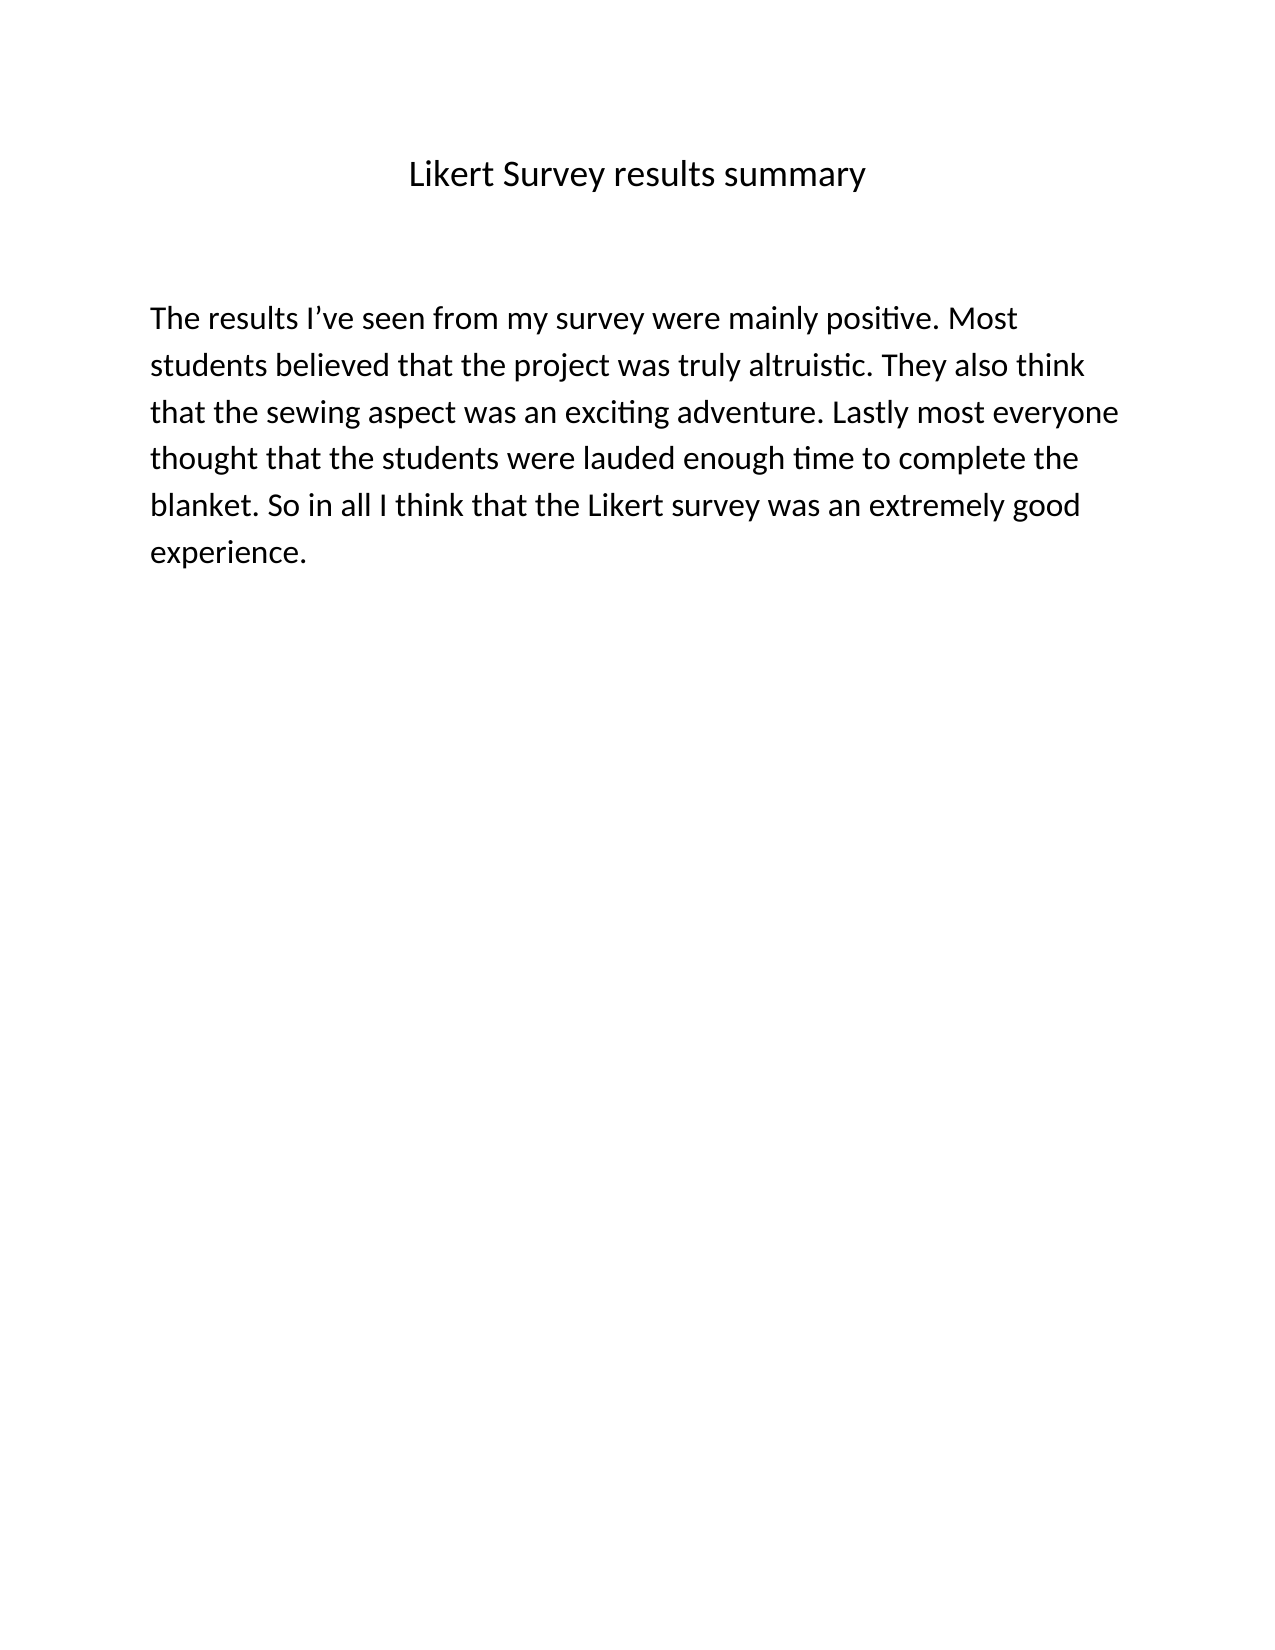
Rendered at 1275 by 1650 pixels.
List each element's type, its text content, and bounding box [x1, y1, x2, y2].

text The results I’ve seen from my survey were mainly positive. Most students believed that the project was truly altruistic. They also think that the sewing aspect was an exciting adventure. Lastly most everyone thought that the students were lauded enough time to complete the blanket. So in all I think that the Likert survey was an extremely good experience. [150, 297, 1125, 572]
text Likert Survey results summary [150, 150, 1125, 196]
